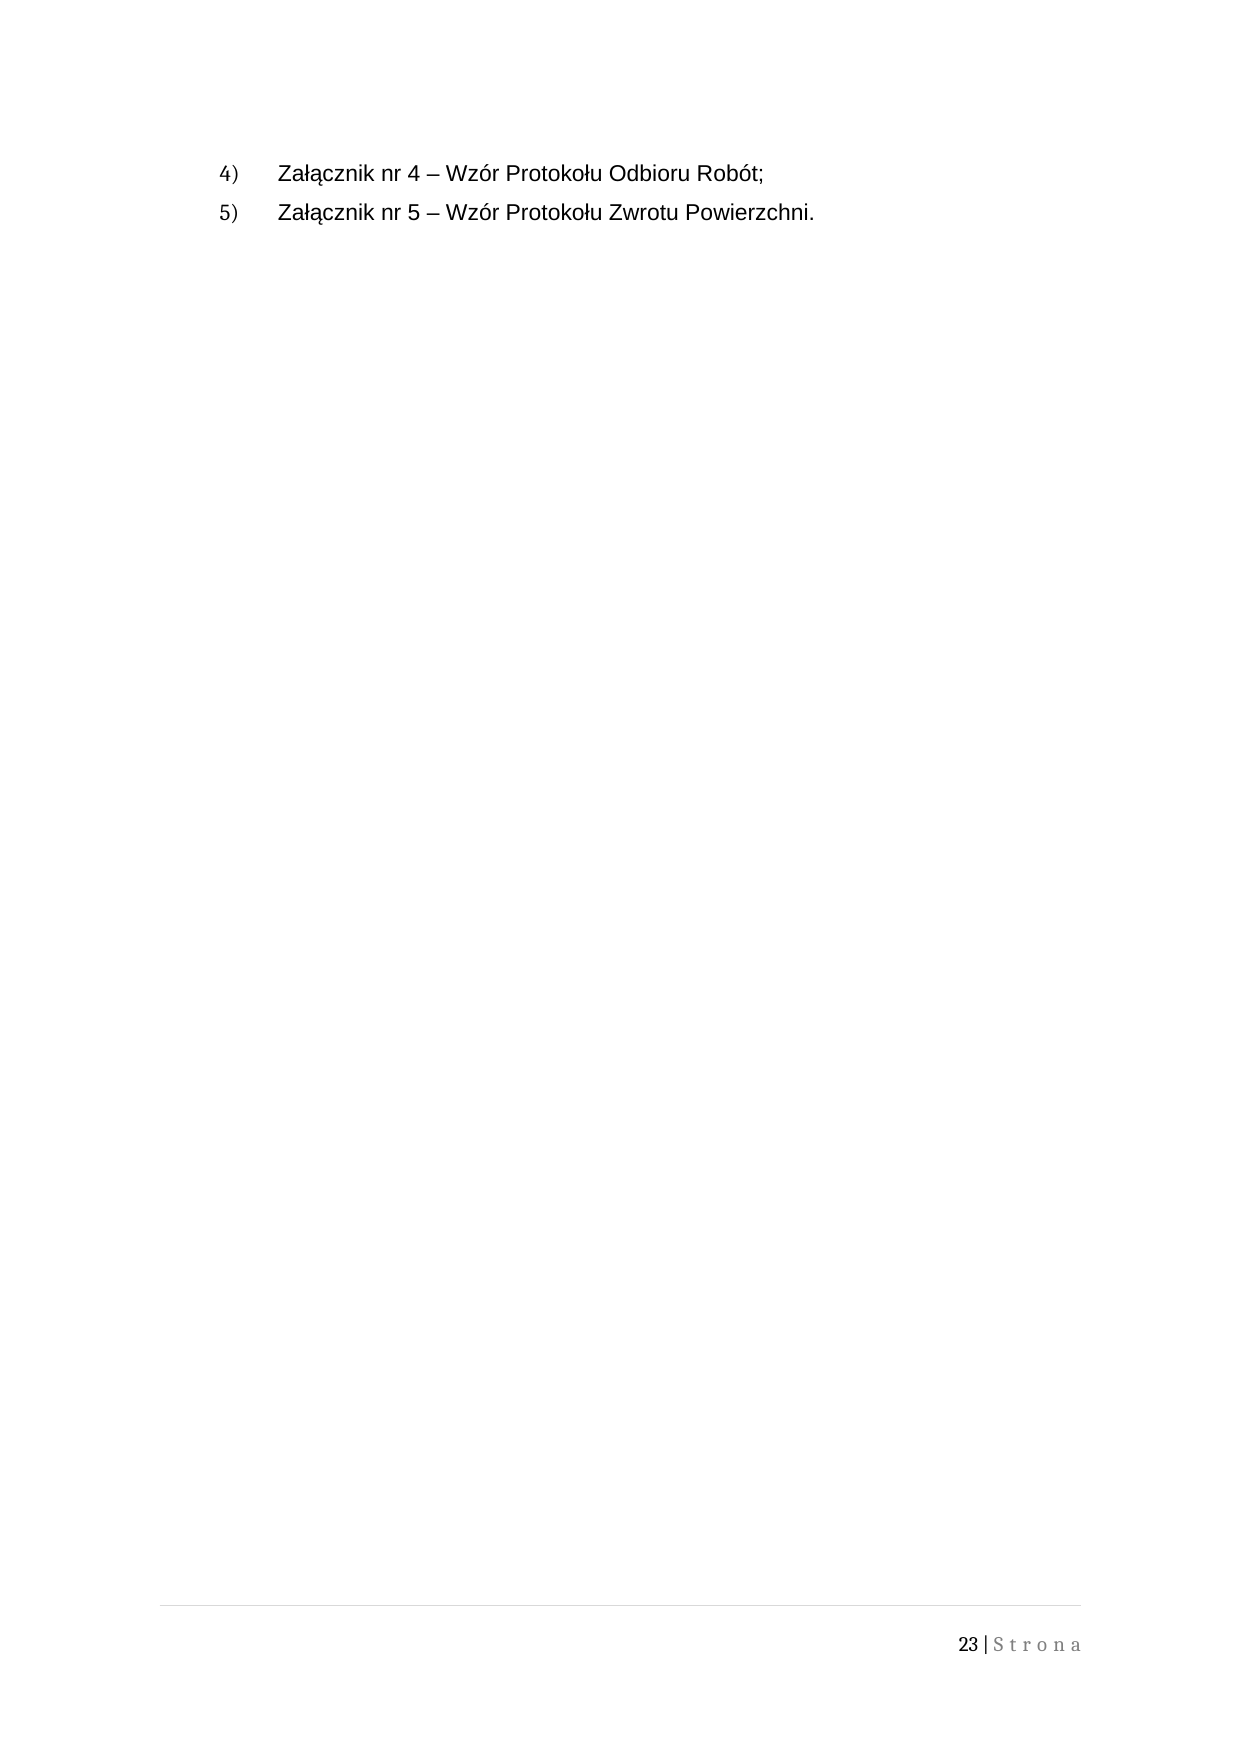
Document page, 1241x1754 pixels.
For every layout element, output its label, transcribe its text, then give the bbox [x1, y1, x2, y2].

list Załącznik nr 4 – Wzór Protokołu Odbioru Robót; [219, 159, 1081, 187]
list Załącznik nr 5 – Wzór Protokołu Zwrotu Powierzchni. [219, 199, 1081, 226]
